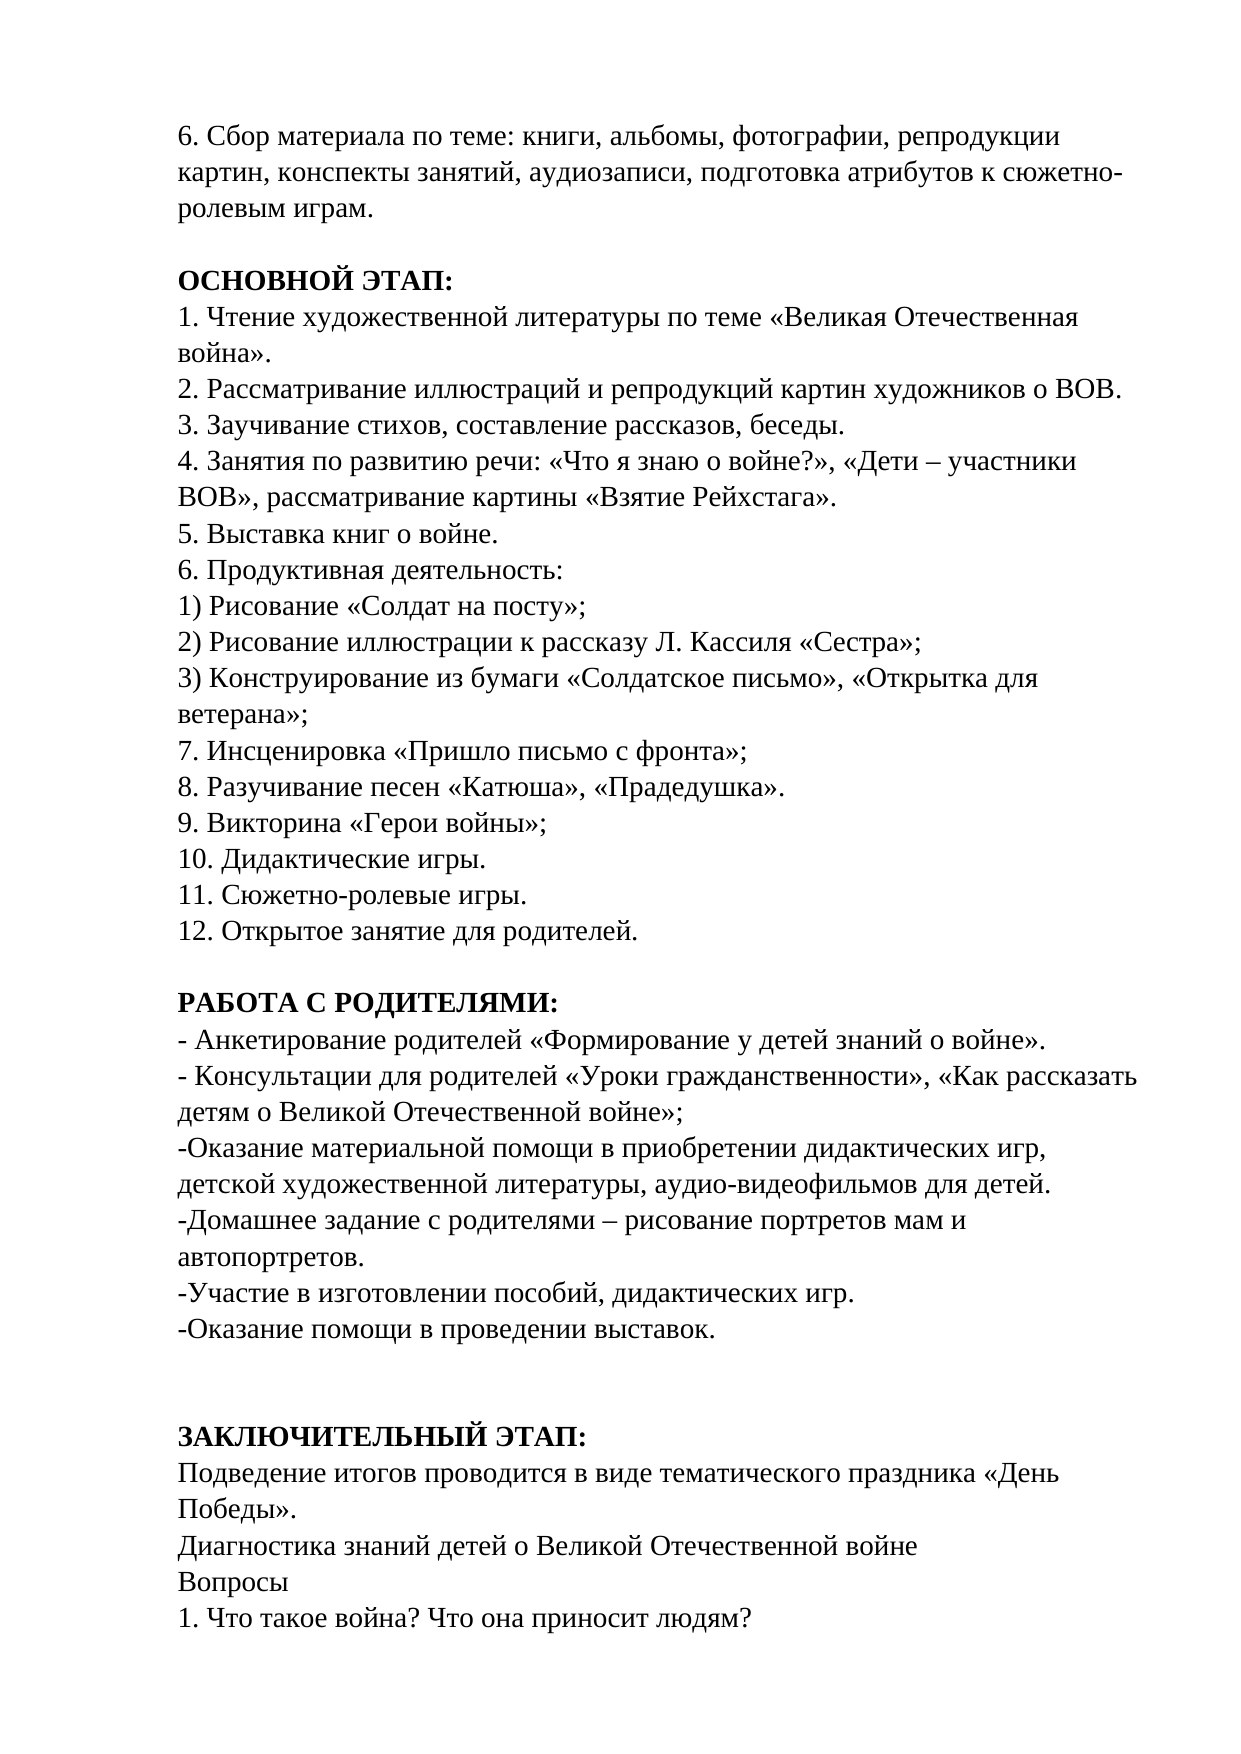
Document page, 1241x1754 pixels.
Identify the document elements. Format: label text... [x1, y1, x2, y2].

text 1. Что такое война? Что она приносит людям? [177, 1600, 1152, 1634]
text -Участие в изготовлении пособий, дидактических игр. [177, 1275, 1152, 1308]
text ЗАКЛЮЧИТЕЛЬНЫЙ ЭТАП: [177, 1419, 1152, 1453]
text 9. Викторина «Герои войны»; [177, 805, 1152, 838]
text -Домашнее задание с родителями – рисование портретов мам и автопортретов. [177, 1202, 1152, 1272]
text 6. Сбор материала по теме: книги, альбомы, фотографии, репродукции картин, конспекты занятий, аудиозаписи, подготовка атрибутов к сюжетно-ролевым играм. [177, 118, 1152, 224]
text РАБОТА С РОДИТЕЛЯМИ: [177, 986, 1152, 1019]
text 7. Инсценировка «Пришло письмо с фронта»; [177, 733, 1152, 766]
text 4. Занятия по развитию речи: «Что я знаю о войне?», «Дети – участники ВОВ», рассматривание картины «Взятие Рейхстага». [177, 443, 1152, 513]
text Диагностика знаний детей о Великой Отечественной войне [177, 1528, 1152, 1561]
text 3. Заучивание стихов, составление рассказов, беседы. [177, 407, 1152, 441]
text 6. Продуктивная деятельность: [177, 552, 1152, 585]
text 8. Разучивание песен «Катюша», «Прадедушка». [177, 769, 1152, 802]
text - Консультации для родителей «Уроки гражданственности», «Как рассказать детям о Великой Отечественной войне»; [177, 1058, 1152, 1128]
text -Оказание материальной помощи в приобретении дидактических игр, детской художественной литературы, аудио-видеофильмов для детей. [177, 1130, 1152, 1200]
text - Анкетирование родителей «Формирование у детей знаний о войне». [177, 1022, 1152, 1055]
text 2) Рисование иллюстрации к рассказу Л. Кассиля «Сестра»; [177, 624, 1152, 658]
text 3) Конструирование из бумаги «Солдатское письмо», «Открытка для ветерана»; [177, 660, 1152, 730]
text 2. Рассматривание иллюстраций и репродукций картин художников о ВОВ. [177, 371, 1152, 405]
text 5. Выставка книг о войне. [177, 516, 1152, 549]
text ОСНОВНОЙ ЭТАП: [177, 263, 1152, 296]
text 11. Сюжетно-ролевые игры. [177, 877, 1152, 911]
text Подведение итогов проводится в виде тематического праздника «День Победы». [177, 1456, 1152, 1525]
text Вопросы [177, 1564, 1152, 1597]
text 1. Чтение художественной литературы по теме «Великая Отечественная война». [177, 299, 1152, 368]
text 1) Рисование «Солдат на посту»; [177, 588, 1152, 622]
text 10. Дидактические игры. [177, 841, 1152, 874]
text -Оказание помощи в проведении выставок. [177, 1311, 1152, 1344]
text 12. Открытое занятие для родителей. [177, 913, 1152, 947]
